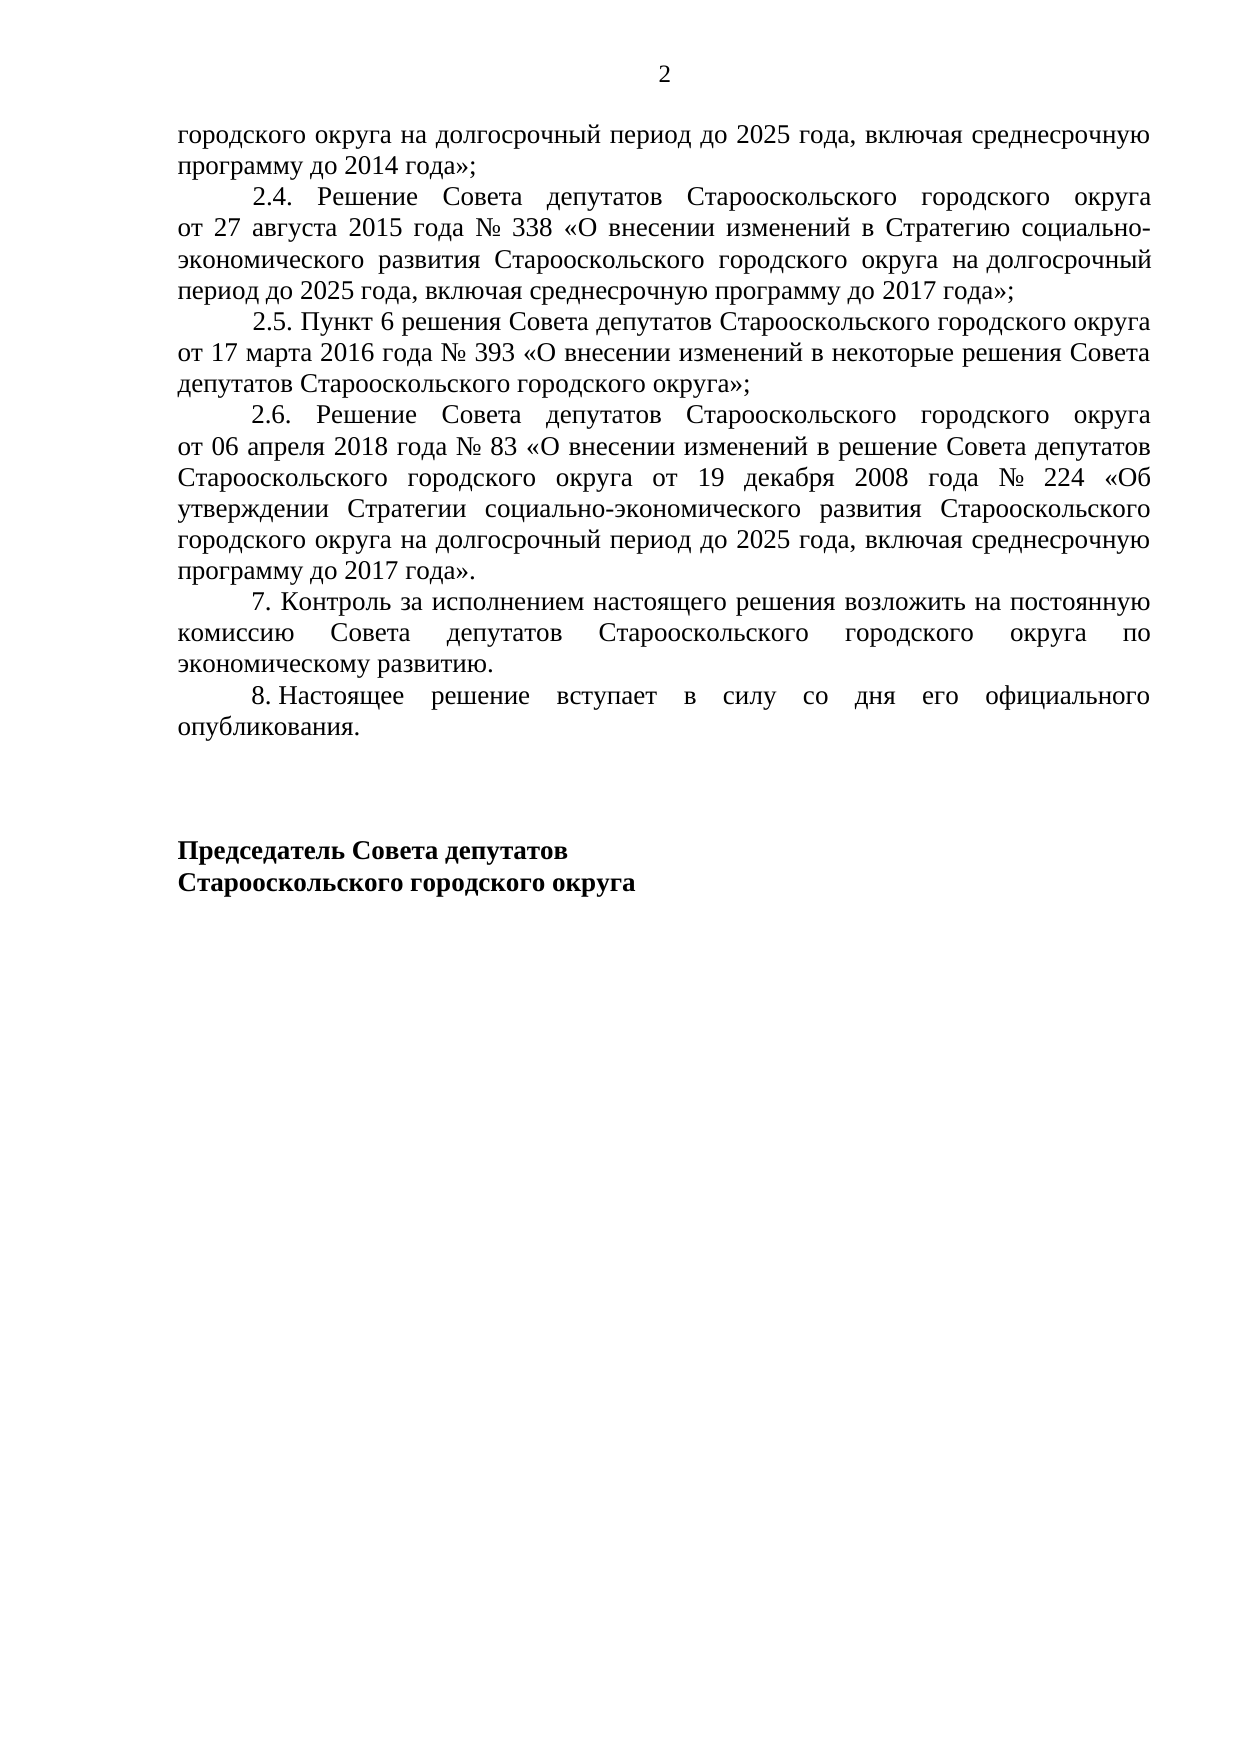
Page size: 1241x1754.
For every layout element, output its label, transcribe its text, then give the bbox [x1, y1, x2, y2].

text 7. Контроль за исполнением настоящего решения возложить на постоянную комиссию Совета депутатов Старооскольского городского округа по экономическому развитию. [177, 585, 1152, 679]
text 8. Настоящее решение вступает в силу со дня его официального опубликования. [177, 679, 1152, 741]
text 2.4. Решение Совета депутатов Старооскольского городского округа от 27 августа 2015 года № 338 «О внесении изменений в Стратегию социально-экономического развития Старооскольского городского округа на долгосрочный период до 2025 года, включая среднесрочную программу до 2017 года»; [177, 180, 1152, 305]
text Председатель Совета депутатов [177, 834, 1152, 866]
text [177, 118, 1152, 180]
text Старооскольского городского округа [177, 866, 1152, 897]
text 2.5. Пункт 6 решения Совета депутатов Старооскольского городского округа от 17 марта 2016 года № 393 «О внесении изменений в некоторые решения Совета депутатов Старооскольского городского округа»; [177, 305, 1152, 398]
text 2.6. Решение Совета депутатов Старооскольского городского округа от 06 апреля 2018 года № 83 «О внесении изменений в решение Совета депутатов Старооскольского городского округа от 19 декабря 2008 года № 224 «Об утверждении Стратегии социально-экономического развития Старооскольского городского округа на долгосрочный период до 2025 года, включая среднесрочную программу до 2017 года». [177, 398, 1152, 585]
